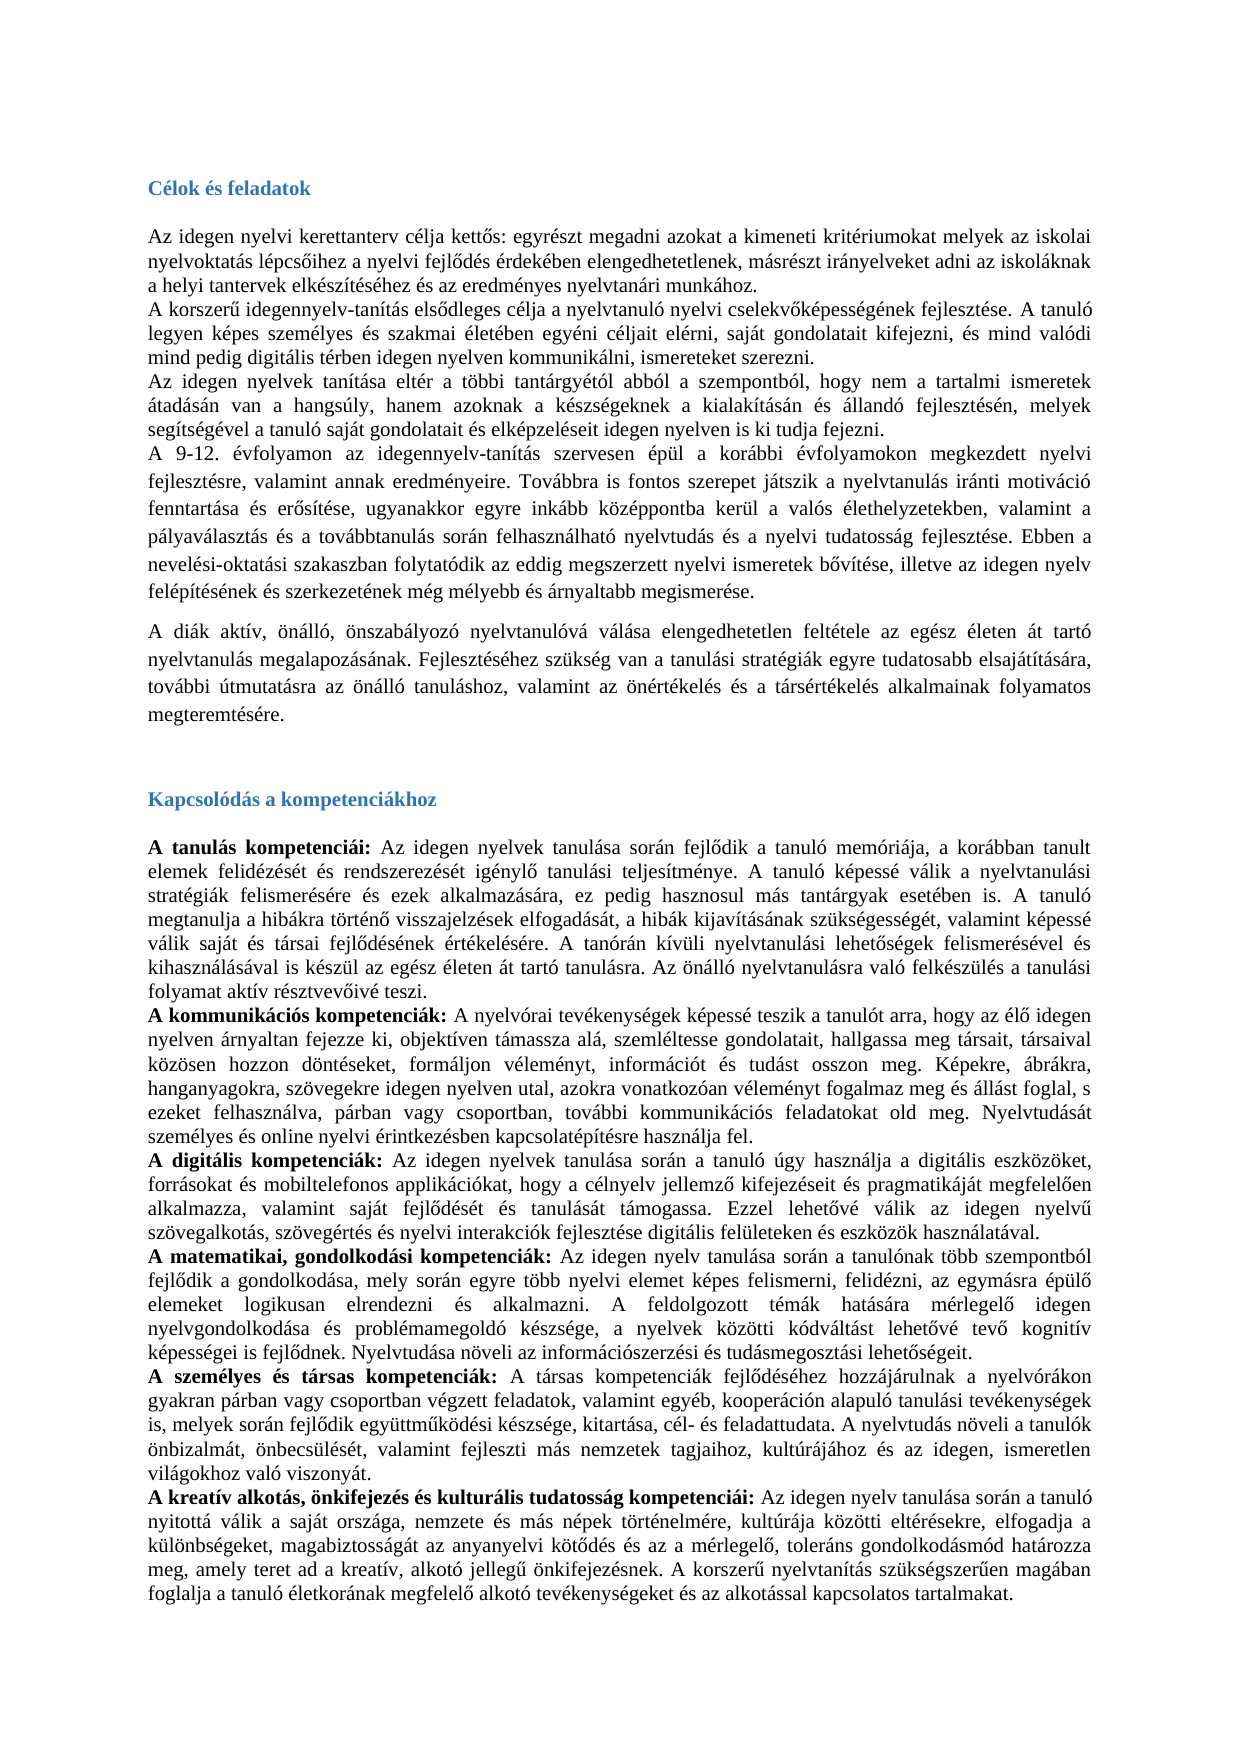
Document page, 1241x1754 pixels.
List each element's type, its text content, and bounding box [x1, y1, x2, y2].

text A tanulás kompetenciái: Az idegen nyelvek tanulása során fejlődik a tanuló memóriája, a korábban tanult elemek felidézését és rendszerezését igénylő tanulási teljesítménye. A tanuló képessé válik a nyelvtanulási stratégiák felismerésére és ezek alkalmazására, ez pedig hasznosul más tantárgyak esetében is. A tanuló megtanulja a hibákra történő visszajelzések elfogadását, a hibák kijavításának szükségességét, valamint képessé válik saját és társai fejlődésének értékelésére. A tanórán kívüli nyelvtanulási lehetőségek felismerésével és kihasználásával is készül az egész életen át tartó tanulásra. Az önálló nyelvtanulásra való felkészülés a tanulási folyamat aktív résztvevőivé teszi. [148, 835, 1093, 1003]
text A diák aktív, önálló, önszabályozó nyelvtanulóvá válása elengedhetetlen feltétele az egész életen át tartó nyelvtanulás megalapozásának. Fejlesztéséhez szükség van a tanulási stratégiák egyre tudatosabb elsajátítására, további útmutatásra az önálló tanuláshoz, valamint az önértékelés és a társértékelés alkalmainak folyamatos megteremtésére. [148, 619, 1093, 726]
text Az idegen nyelvi kerettanterv célja kettős: egyrészt megadni azokat a kimeneti kritériumokat melyek az iskolai nyelvoktatás lépcsőihez a nyelvi fejlődés érdekében elengedhetetlenek, másrészt irányelveket adni az iskoláknak a helyi tantervek elkészítéséhez és az eredményes nyelvtanári munkához. [148, 224, 1093, 297]
text A digitális kompetenciák: Az idegen nyelvek tanulása során a tanuló úgy használja a digitális eszközöket, forrásokat és mobiltelefonos applikációkat, hogy a célnyelv jellemző kifejezéseit és pragmatikáját megfelelően alkalmazza, valamint saját fejlődését és tanulását támogassa. Ezzel lehetővé válik az idegen nyelvű szövegalkotás, szövegértés és nyelvi interakciók fejlesztése digitális felületeken és eszközök használatával. [148, 1148, 1093, 1244]
text Az idegen nyelvek tanítása eltér a többi tantárgyétól abból a szempontból, hogy nem a tartalmi ismeretek átadásán van a hangsúly, hanem azoknak a készségeknek a kialakításán és állandó fejlesztésén, melyek segítségével a tanuló saját gondolatait és elképzeléseit idegen nyelven is ki tudja fejezni. [148, 369, 1093, 441]
text A kommunikációs kompetenciák: A nyelvórai tevékenységek képessé teszik a tanulót arra, hogy az élő idegen nyelven árnyaltan fejezze ki, objektíven támassza alá, szemléltesse gondolatait, hallgassa meg társait, társaival közösen hozzon döntéseket, formáljon véleményt, információt és tudást osszon meg. Képekre, ábrákra, hanganyagokra, szövegekre idegen nyelven utal, azokra vonatkozóan véleményt fogalmaz meg és állást foglal, s ezeket felhasználva, párban vagy csoportban, további kommunikációs feladatokat old meg. Nyelvtudását személyes és online nyelvi érintkezésben kapcsolatépítésre használja fel. [148, 1003, 1093, 1148]
text A matematikai, gondolkodási kompetenciák: Az idegen nyelv tanulása során a tanulónak több szempontból fejlődik a gondolkodása, mely során egyre több nyelvi elemet képes felismerni, felidézni, az egymásra épülő elemeket logikusan elrendezni és alkalmazni. A feldolgozott témák hatására mérlegelő idegen nyelvgondolkodása és problémamegoldó készsége, a nyelvek közötti kódváltást lehetővé tevő kognitív képességei is fejlődnek. Nyelvtudása növeli az információszerzési és tudásmegosztási lehetőségeit. [148, 1244, 1093, 1364]
text A korszerű idegennyelv-tanítás elsődleges célja a nyelvtanuló nyelvi cselekvőképességének fejlesztése. A tanuló legyen képes személyes és szakmai életében egyéni céljait elérni, saját gondolatait kifejezni, és mind valódi mind pedig digitális térben idegen nyelven kommunikálni, ismereteket szerezni. [148, 297, 1093, 369]
text A személyes és társas kompetenciák: A társas kompetenciák fejlődéséhez hozzájárulnak a nyelvórákon gyakran párban vagy csoportban végzett feladatok, valamint egyéb, kooperáción alapuló tanulási tevékenységek is, melyek során fejlődik együttműködési készsége, kitartása, cél- és feladattudata. A nyelvtudás növeli a tanulók önbizalmát, önbecsülését, valamint fejleszti más nemzetek tagjaihoz, kultúrájához és az idegen, ismeretlen világokhoz való viszonyát. [148, 1364, 1093, 1484]
text A 9-12. évfolyamon az idegennyelv-tanítás szervesen épül a korábbi évfolyamokon megkezdett nyelvi fejlesztésre, valamint annak eredményeire. Továbbra is fontos szerepet játszik a nyelvtanulás iránti motiváció fenntartása és erősítése, ugyanakkor egyre inkább középpontba kerül a valós élethelyzetekben, valamint a pályaválasztás és a továbbtanulás során felhasználható nyelvtudás és a nyelvi tudatosság fejlesztése. Ebben a nevelési-oktatási szakaszban folytatódik az eddig megszerzett nyelvi ismeretek bővítése, illetve az idegen nyelv felépítésének és szerkezetének még mélyebb és árnyaltabb megismerése. [148, 441, 1093, 603]
text Kapcsolódás a kompetenciákhoz [148, 787, 1093, 811]
text Célok és feladatok [148, 176, 1093, 200]
text A kreatív alkotás, önkifejezés és kulturális tudatosság kompetenciái: Az idegen nyelv tanulása során a tanuló nyitottá válik a saját országa, nemzete és más népek történelmére, kultúrája közötti eltérésekre, elfogadja a különbségeket, magabiztosságát az anyanyelvi kötődés és az a mérlegelő, toleráns gondolkodásmód határozza meg, amely teret ad a kreatív, alkotó jellegű önkifejezésnek. A korszerű nyelvtanítás szükségszerűen magában foglalja a tanuló életkorának megfelelő alkotó tevékenységeket és az alkotással kapcsolatos tartalmakat. [148, 1484, 1093, 1605]
